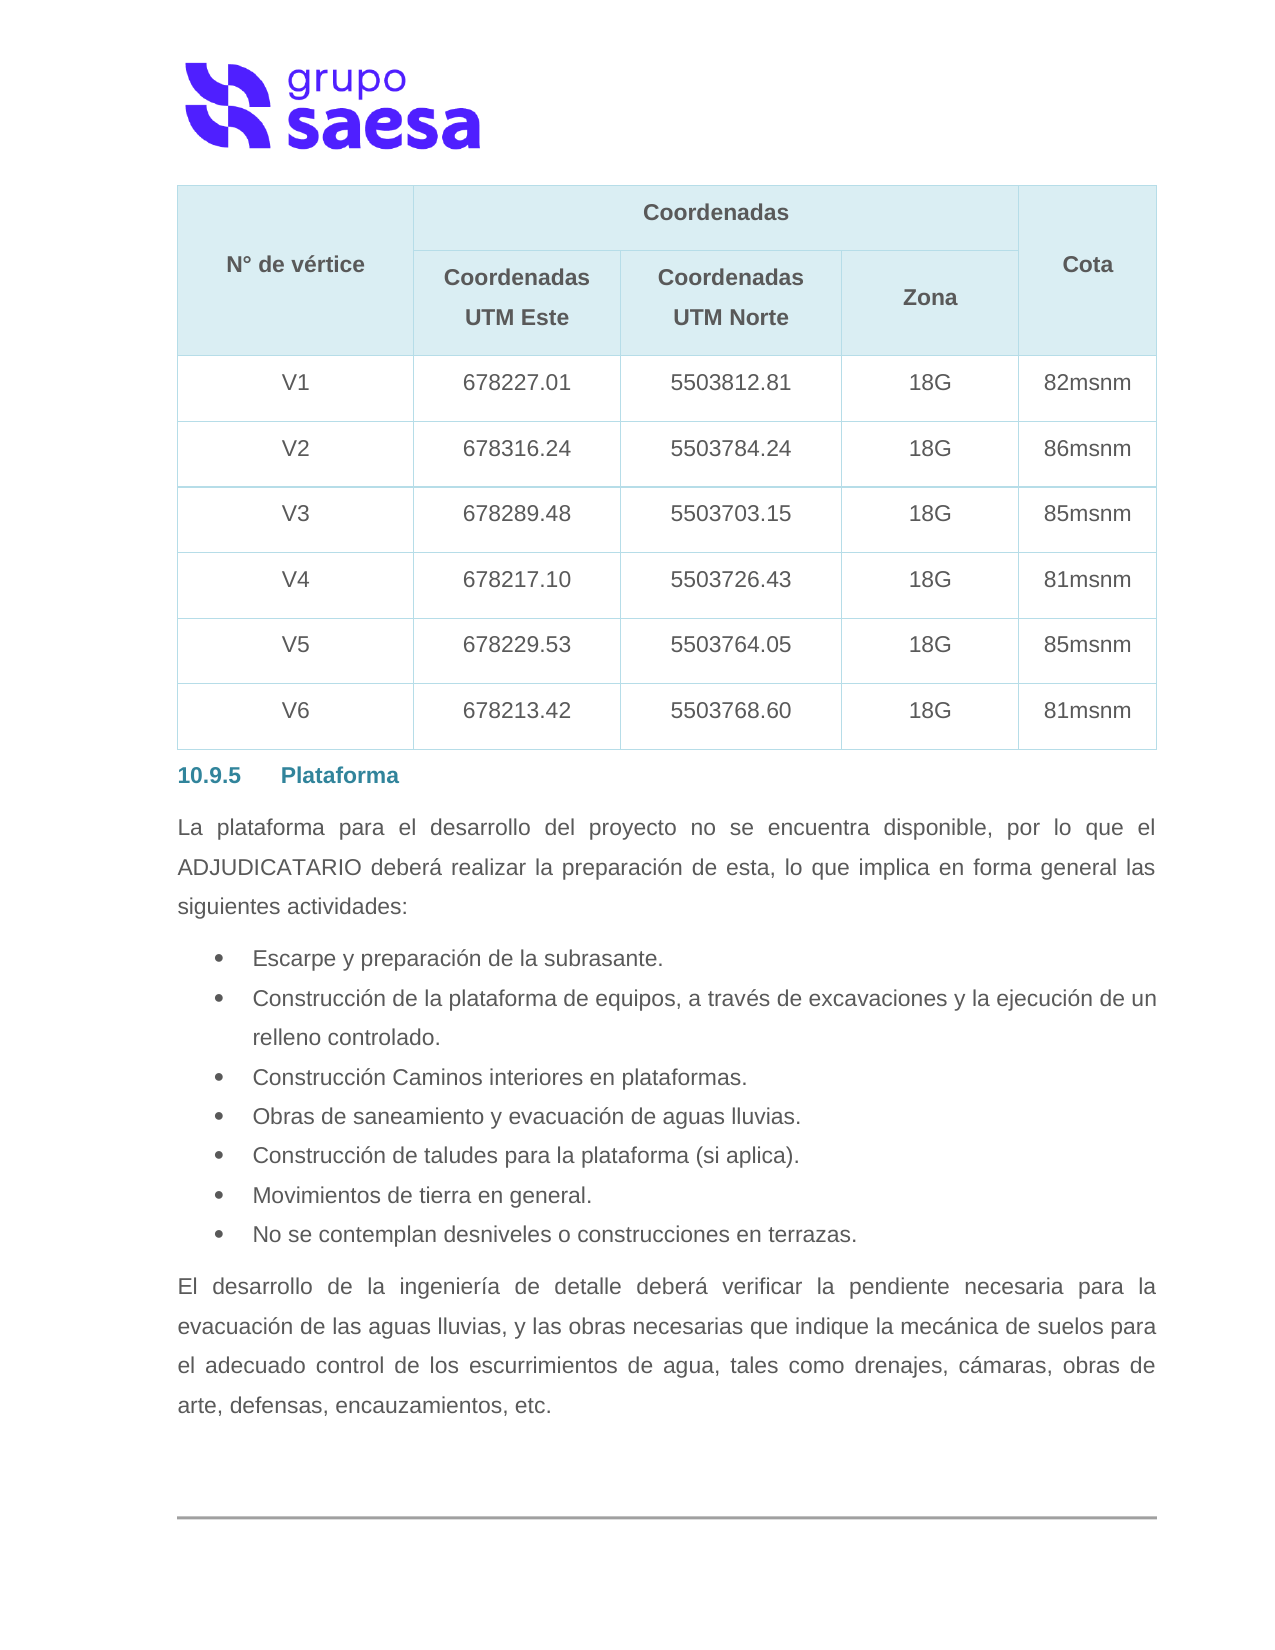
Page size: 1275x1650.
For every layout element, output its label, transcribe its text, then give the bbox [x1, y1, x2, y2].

list No se contemplan desniveles o construcciones en terrazas. [215, 1221, 1157, 1248]
table_cell 678229.53 [414, 619, 620, 683]
table_cell V2 [178, 422, 413, 486]
table_header Coordenadas [414, 186, 1018, 250]
table_cell 18G [842, 684, 1018, 748]
list Construcción Caminos interiores en plataformas. [215, 1063, 1157, 1090]
table_cell 678213.42 [414, 684, 620, 748]
table_cell 5503768.60 [621, 684, 841, 748]
subtitle Plataforma [177, 762, 1157, 788]
list Escarpe y preparación de la subrasante. [215, 945, 1157, 971]
table_header Cota [1019, 186, 1156, 355]
table_cell 85msnm [1019, 488, 1156, 552]
table_cell Zona [842, 251, 1018, 355]
table_cell V3 [178, 488, 413, 552]
table_cell V6 [178, 684, 413, 748]
text La plataforma para el desarrollo del proyecto no se encuentra disponible, por lo que el ADJUDICATARIO deberá realizar la preparación de esta, lo que implica en forma general las siguientes actividades: [177, 814, 1157, 919]
table_cell V5 [178, 619, 413, 683]
table_cell 678217.10 [414, 553, 620, 617]
table_cell V4 [178, 553, 413, 617]
table_cell Coordenadas UTM Este [414, 251, 620, 355]
table_cell 5503703.15 [621, 488, 841, 552]
table_cell 85msnm [1019, 619, 1156, 683]
list Construcción de la plataforma de equipos, a través de excavaciones y la ejecución de un relleno controlado. [215, 984, 1157, 1050]
table_cell 86msnm [1019, 422, 1156, 486]
table_cell 81msnm [1019, 553, 1156, 617]
table_cell 5503764.05 [621, 619, 841, 683]
table_cell 678289.48 [414, 488, 620, 552]
table_cell V1 [178, 356, 413, 421]
table_cell 5503812.81 [621, 356, 841, 421]
table_cell 81msnm [1019, 684, 1156, 748]
table_cell 18G [842, 553, 1018, 617]
table_cell 18G [842, 619, 1018, 683]
table_header N° de vértice [178, 186, 413, 355]
table_cell 18G [842, 488, 1018, 552]
table_cell 18G [842, 356, 1018, 421]
table_cell Coordenadas UTM Norte [621, 251, 841, 355]
list Obras de saneamiento y evacuación de aguas lluvias. [215, 1103, 1157, 1129]
picture [177, 56, 484, 152]
text El desarrollo de la ingeniería de detalle deberá verificar la pendiente necesaria para la evacuación de las aguas lluvias, y las obras necesarias que indique la mecánica de suelos para el adecuado control de los escurrimientos de agua, tales como drenajes, cámaras, obras de arte, defensas, encauzamientos, etc. [177, 1273, 1157, 1418]
table_cell 5503784.24 [621, 422, 841, 486]
table_cell 678227.01 [414, 356, 620, 421]
table_cell 5503726.43 [621, 553, 841, 617]
table_cell 18G [842, 422, 1018, 486]
table_cell 678316.24 [414, 422, 620, 486]
table_cell 82msnm [1019, 356, 1156, 421]
list Construcción de taludes para la plataforma (si aplica). [215, 1142, 1157, 1169]
list Movimientos de tierra en general. [215, 1182, 1157, 1208]
